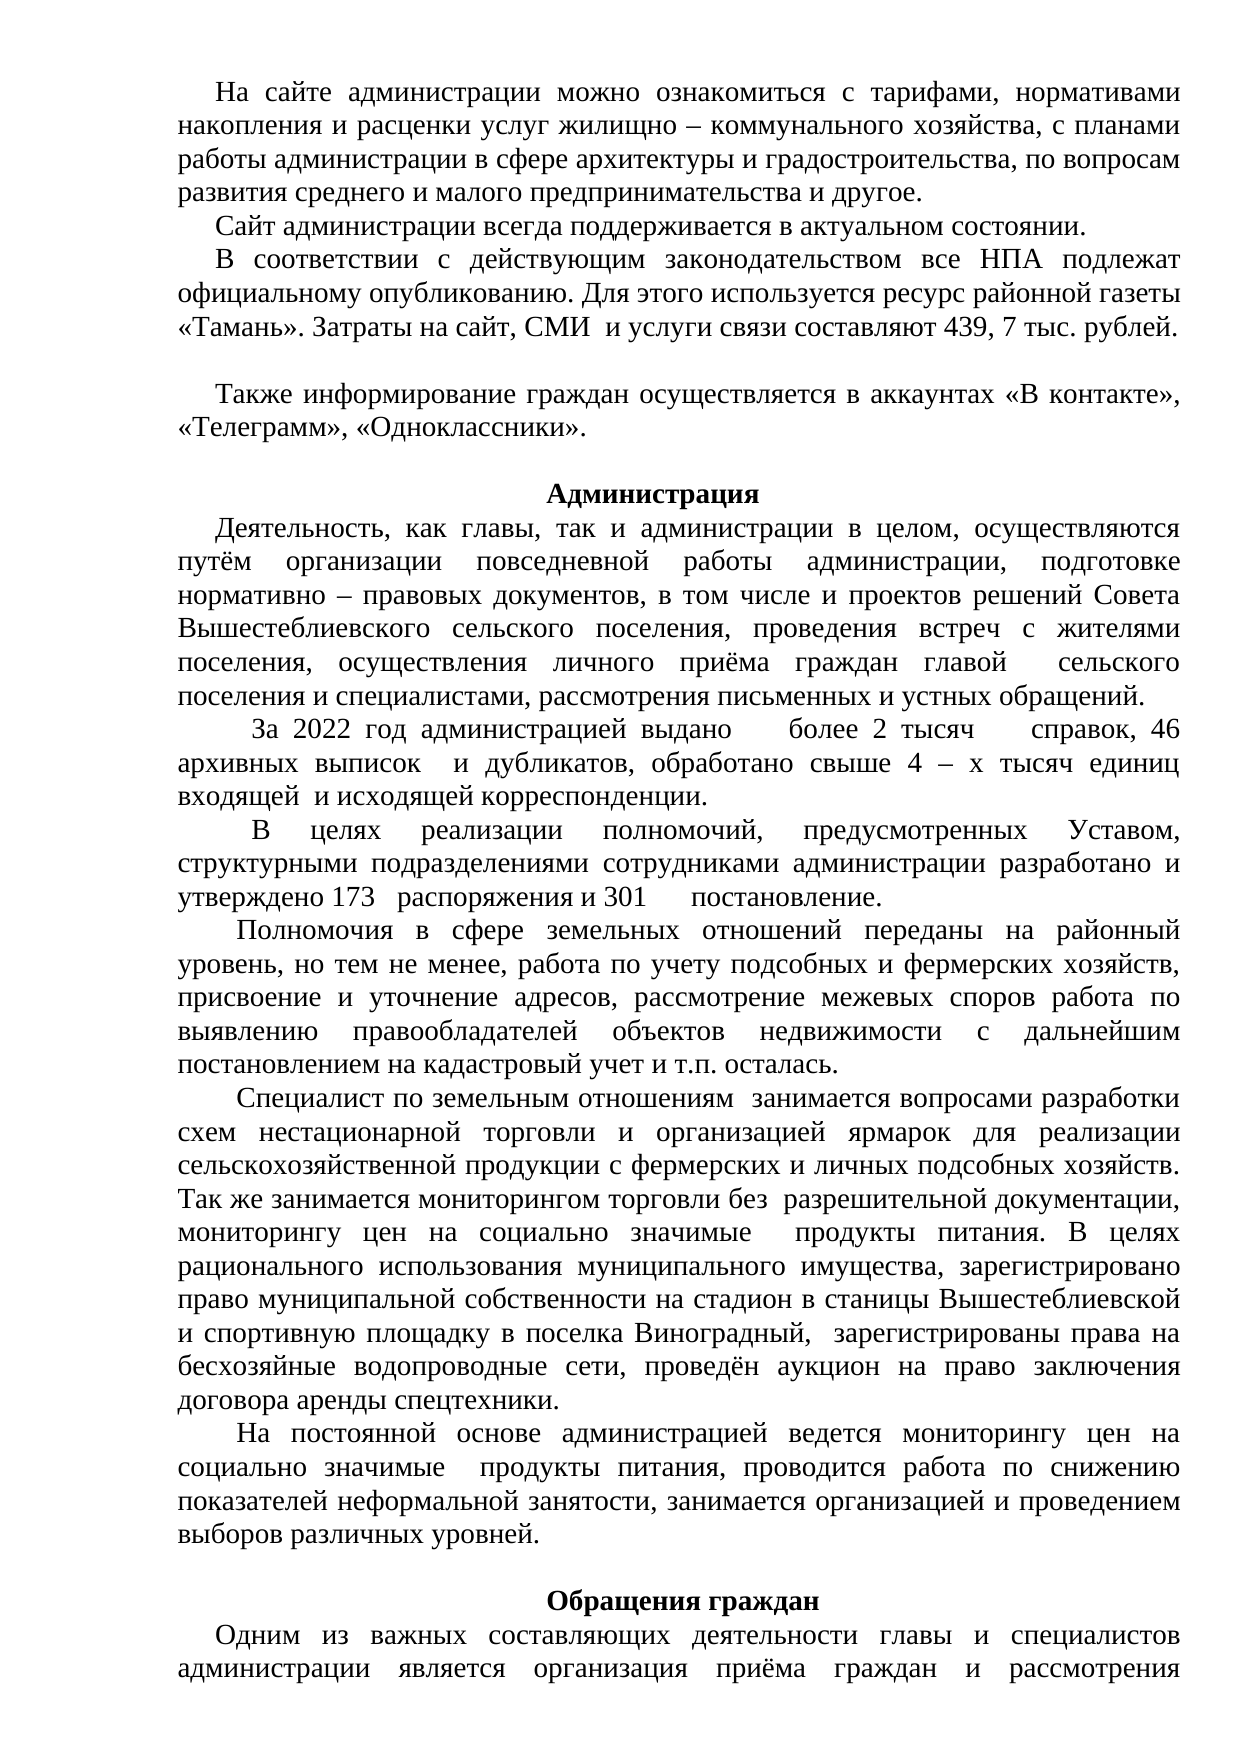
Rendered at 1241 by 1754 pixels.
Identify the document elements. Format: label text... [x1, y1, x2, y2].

text Специалист по земельным отношениям занимается вопросами разработки схем нестационарной торговли и организацией ярмарок для реализации сельскохозяйственной продукции с фермерских и личных подсобных хозяйств. Так же занимается мониторингом торговли без разрешительной документации, мониторингу цен на социально значимые продукты питания. В целях рационального использования муниципального имущества, зарегистрировано право муниципальной собственности на стадион в станицы Вышестеблиевской и спортивную площадку в поселка Виноградный, зарегистрированы права на бесхозяйные водопроводные сети, проведён аукцион на право заключения договора аренды спецтехники. [177, 1080, 1181, 1416]
text Администрация [177, 476, 1181, 510]
text В соответствии с действующим законодательством все НПА подлежат официальному опубликованию. Для этого используется ресурс районной газеты «Тамань». Затраты на сайт, СМИ и услуги связи составляют 439, 7 тыс. рублей. [177, 242, 1181, 342]
text На постоянной основе администрацией ведется мониторингу цен на социально значимые продукты питания, проводится работа по снижению показателей неформальной занятости, занимается организацией и проведением выборов различных уровней. [177, 1416, 1181, 1550]
text На сайте администрации можно ознакомиться с тарифами, нормативами накопления и расценки услуг жилищно – коммунального хозяйства, с планами работы администрации в сфере архитектуры и градостроительства, по вопросам развития среднего и малого предпринимательства и другое. [177, 74, 1181, 208]
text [177, 1617, 1181, 1684]
text Обращения граждан [177, 1583, 1181, 1617]
text Деятельность, как главы, так и администрации в целом, осуществляются путём организации повседневной работы администрации, подготовке нормативно – правовых документов, в том числе и проектов решений Совета Вышестеблиевского сельского поселения, проведения встреч с жителями поселения, осуществления личного приёма граждан главой сельского поселения и специалистами, рассмотрения письменных и устных обращений. [177, 510, 1181, 711]
text Сайт администрации всегда поддерживается в актуальном состоянии. [177, 208, 1181, 242]
text Также информирование граждан осуществляется в аккаунтах «В контакте», «Телеграмм», «Одноклассники». [177, 376, 1181, 443]
text За 2022 год администрацией выдано более 2 тысяч справок, 46 архивных выписок и дубликатов, обработано свыше 4 – х тысяч единиц входящей и исходящей корреспонденции. [177, 711, 1181, 812]
text В целях реализации полномочий, предусмотренных Уставом, структурными подразделениями сотрудниками администрации разработано и утверждено 173 распоряжения и 301 постановление. [177, 812, 1181, 912]
text Полномочия в сфере земельных отношений переданы на районный уровень, но тем не менее, работа по учету подсобных и фермерских хозяйств, присвоение и уточнение адресов, рассмотрение межевых споров работа по выявлению правообладателей объектов недвижимости с дальнейшим постановлением на кадастровый учет и т.п. осталась. [177, 912, 1181, 1080]
